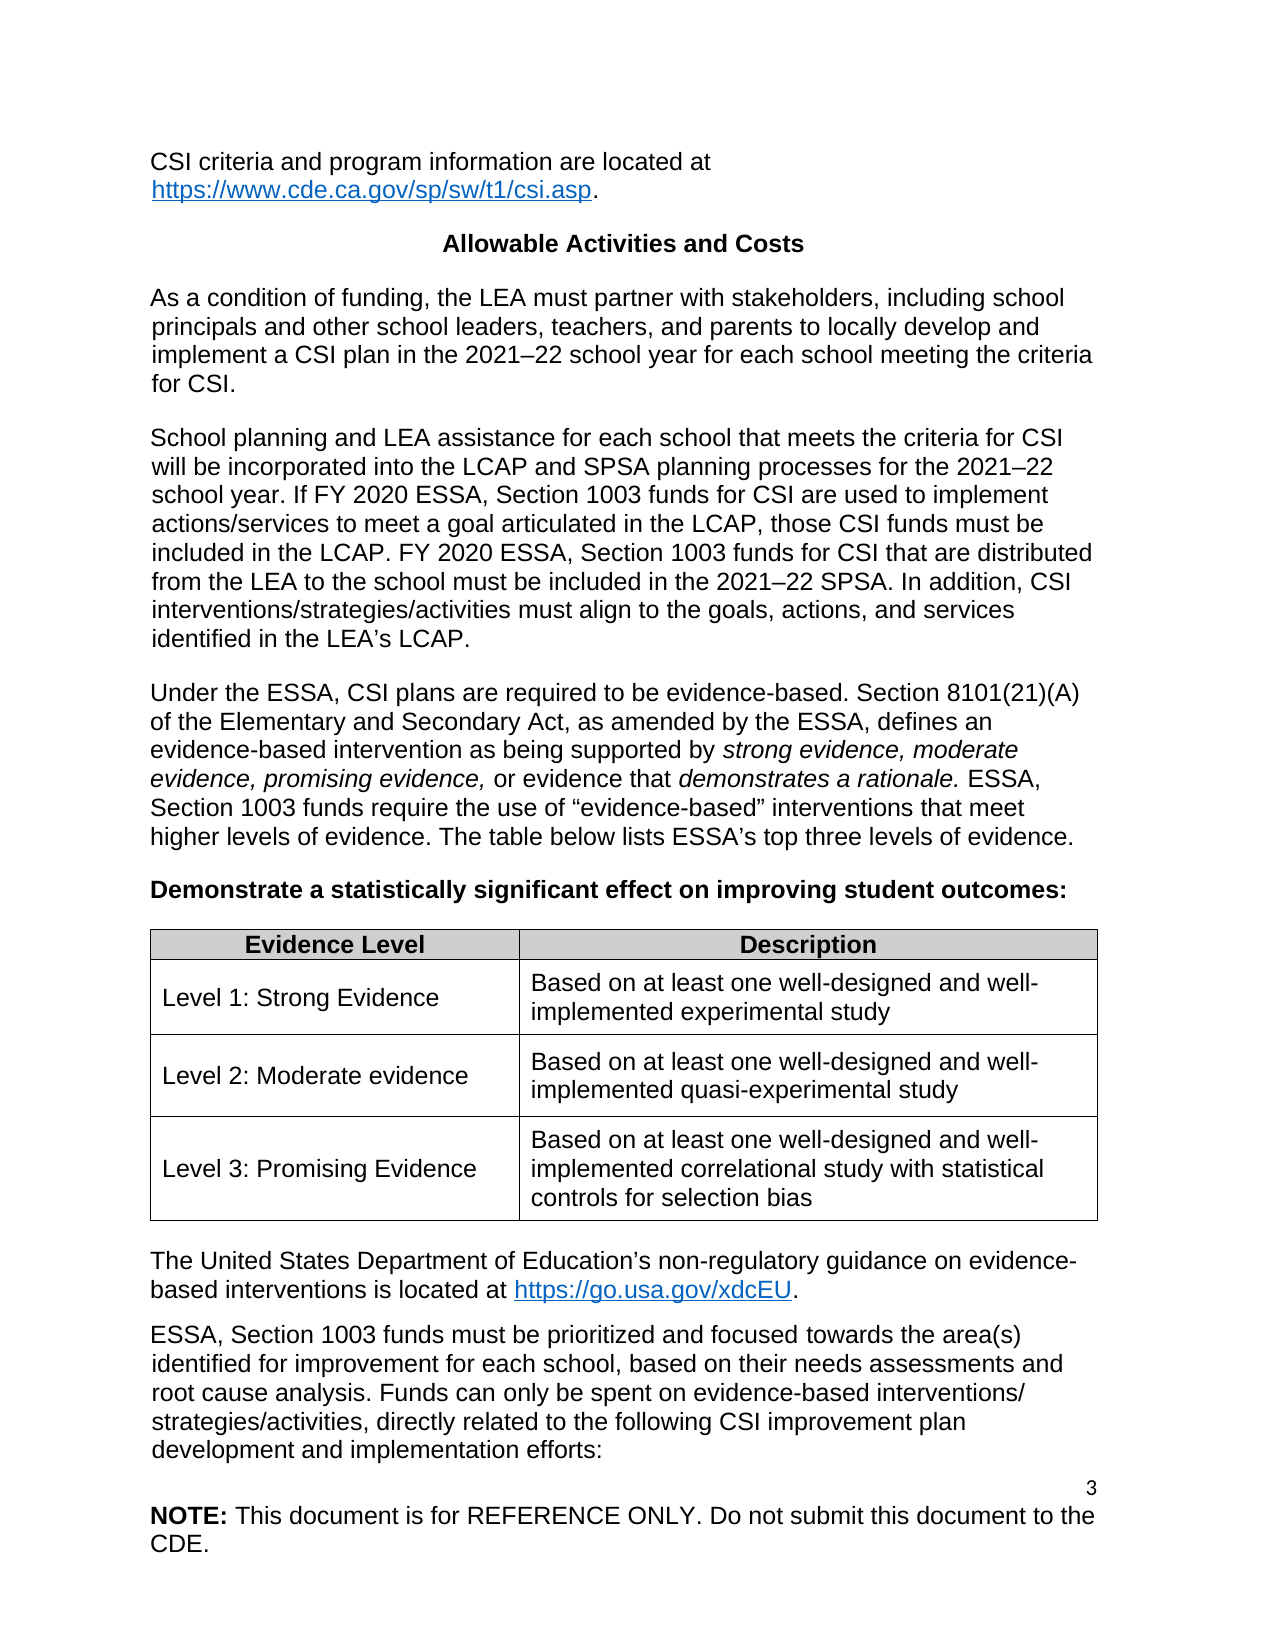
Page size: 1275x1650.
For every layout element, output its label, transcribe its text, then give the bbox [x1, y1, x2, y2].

table_cell Level 1: Strong Evidence [151, 960, 519, 1034]
table_header Description [520, 930, 1097, 959]
text School planning and LEA assistance for each school that meets the criteria for CSI will be incorporated into the LCAP and SPSA planning processes for the 2021–22 school year. If FY 2020 ESSA, Section 1003 funds for CSI are used to implement actions/services to meet a goal articulated in the LCAP, those CSI funds must be included in the LCAP. FY 2020 ESSA, Section 1003 funds for CSI that are distributed from the LEA to the school must be included in the 2021–22 SPSA. In addition, CSI interventions/strategies/activities must align to the goals, actions, and services identified in the LEA’s LCAP. [150, 423, 1097, 653]
table_cell Based on at least one well-designed and well-implemented experimental study [520, 960, 1097, 1034]
text As a condition of funding, the LEA must partner with stakeholders, including school principals and other school leaders, teachers, and parents to locally develop and implement a CSI plan in the 2021–22 school year for each school meeting the criteria for CSI. [150, 283, 1097, 398]
text ESSA, Section 1003 funds must be prioritized and focused towards the area(s) identified for improvement for each school, based on their needs assessments and root cause analysis. Funds can only be spent on evidence-based interventions/ strategies/activities, directly related to the following CSI improvement plan development and implementation efforts: [150, 1320, 1097, 1464]
subtitle Allowable Activities and Costs [150, 229, 1097, 258]
text The United States Department of Education’s non-regulatory guidance on evidence-based interventions is located at https://go.usa.gov/xdcEU. [150, 1246, 1097, 1304]
table_cell Level 2: Moderate evidence [151, 1035, 519, 1116]
text Demonstrate a statistically significant effect on improving student outcomes: [150, 875, 1097, 904]
table_header Evidence Level [151, 930, 519, 959]
table_cell Based on at least one well-designed and well-implemented quasi-experimental study [520, 1035, 1097, 1116]
table_cell Based on at least one well-designed and well-implemented correlational study with statistical controls for selection bias [520, 1117, 1097, 1220]
table_cell Level 3: Promising Evidence [151, 1117, 519, 1220]
text CSI criteria and program information are located at https://www.cde.ca.gov/sp/sw/t1/csi.asp. [150, 147, 1097, 204]
text Under the ESSA, CSI plans are required to be evidence-based. Section 8101(21)(A) of the Elementary and Secondary Act, as amended by the ESSA, defines an evidence-based intervention as being supported by strong evidence, moderate evidence, promising evidence, or evidence that demonstrates a rationale. ESSA, Section 1003 funds require the use of “evidence-based” interventions that meet higher levels of evidence. The table below lists ESSA’s top three levels of evidence. [150, 678, 1097, 850]
